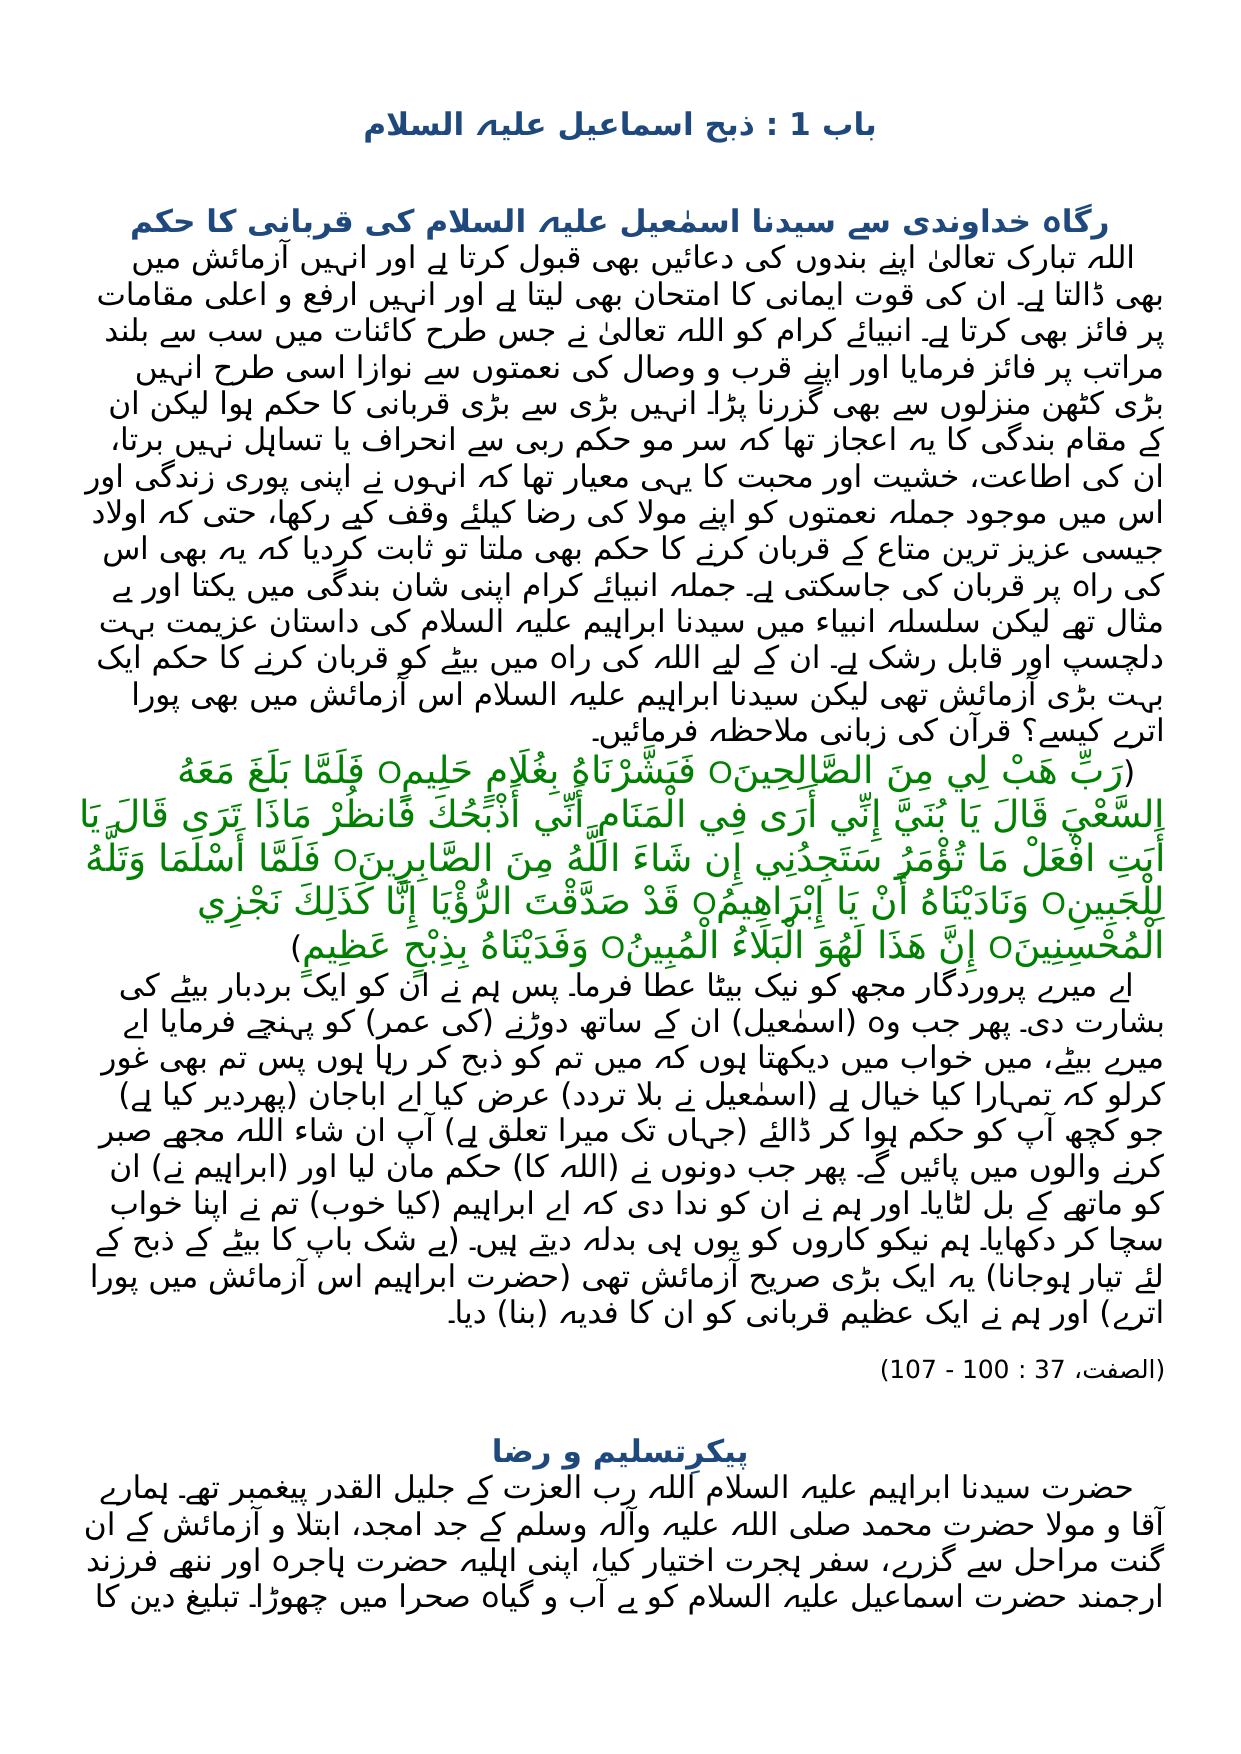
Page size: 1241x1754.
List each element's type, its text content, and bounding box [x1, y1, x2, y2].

text اے میرے پروردگار مجھ کو نیک بیٹا عطا فرما۔ پس ہم نے ان کو ایک بردبار بیٹے کی بشارت دی۔ پھر جب وہ (اسمٰعیل) ان کے ساتھ دوڑنے (کی عمر) کو پہنچے فرمایا اے میرے بیٹے، میں خواب میں دیکھتا ہوں کہ میں تم کو ذبح کر رہا ہوں پس تم بھی غور کرلو کہ تمہارا کیا خیال ہے (اسمٰعیل نے بلا تردد) عرض کیا اے اباجان (پھردیر کیا ہے) جو کچھ آپ کو حکم ہوا کر ڈالئے (جہاں تک میرا تعلق ہے) آپ ان شاء اللہ مجھے صبر کرنے والوں میں پائیں گے۔ پھر جب دونوں نے (اللہ کا) حکم مان لیا اور (ابراہیم نے) ان کو ماتھے کے بل لٹایا۔ اور ہم نے ان کو ندا دی کہ اے ابراہیم (کیا خوب) تم نے اپنا خواب سچا کر دکھایا۔ ہم نیکو کاروں کو یوں ہی بدلہ دیتے ہیں۔ (بے شک باپ کا بیٹے کے ذبح کے لئے تیار ہوجانا) یہ ایک بڑی صریح آزمائش تھی (حضرت ابراہیم اس آزمائش میں پورا اترے) اور ہم نے ایک عظیم قربانی کو ان کا فدیہ (بنا) دیا۔ [75, 967, 1165, 1331]
text اللہ تبارک تعالیٰ اپنے بندوں کی دعائیں بھی قبول کرتا ہے اور انہیں آزمائش میں بھی ڈالتا ہے۔ ان کی قوت ایمانی کا امتحان بھی لیتا ہے اور انہیں ارفع و اعلی مقامات پر فائز بھی کرتا ہے۔ انبیائے کرام کو اللہ تعالیٰ نے جس طرح کائنات میں سب سے بلند مراتب پر فائز فرمایا اور اپنے قرب و وصال کی نعمتوں سے نوازا اسی طرح انہیں بڑی کٹھن منزلوں سے بھی گزرنا پڑا۔ انہیں بڑی سے بڑی قربانی کا حکم ہوا لیکن ان کے مقام بندگی کا یہ اعجاز تھا کہ سر مو حکم ربی سے انحراف یا تساہل نہیں برتا، ان کی اطاعت، خشیت اور محبت کا یہی معیار تھا کہ انہوں نے اپنی پوری زندگی اور اس میں موجود جملہ نعمتوں کو اپنے مولا کی رضا کیلئے وقف کیے رکھا، حتی کہ اولاد جیسی عزیز ترین متاع کے قربان کرنے کا حکم بھی ملتا تو ثابت کردیا کہ یہ بھی اس کی راہ پر قربان کی جاسکتی ہے۔ جملہ انبیائے کرام اپنی شان بندگی میں یکتا اور بے مثال تھے لیکن سلسلہ انبیاء میں سیدنا ابراہیم علیہ السلام کی داستان عزیمت بہت دلچسپ اور قابل رشک ہے۔ ان کے لیے اللہ کی راہ میں بیٹے کو قربان کرنے کا حکم ایک بہت بڑی آزمائش تھی لیکن سیدنا ابراہیم علیہ السلام اس آزمائش میں بھی پورا اترے کیسے؟ قرآن کی زبانی ملاحظہ فرمائیں۔ [75, 240, 1165, 749]
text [75, 1469, 1165, 1615]
subtitle پیکرِتسلیم و رضا [75, 1433, 1165, 1469]
subtitle رگاہ خداوندی سے سیدنا اسمٰعیل علیہ السلام کی قربانی کا حکم [75, 203, 1165, 240]
text (الصفت، 37 : 100 - 107) [75, 1356, 1165, 1385]
text (رَبِّ هَبْ لِي مِنَ الصَّالِحِينَO فَبَشَّرْنَاهُ بِغُلَامٍ حَلِيمٍO فَلَمَّا بَلَغَ مَعَهُ السَّعْيَ قَالَ يَا بُنَيَّ إِنِّي أَرَى فِي الْمَنَامِ أَنِّي أَذْبَحُكَ فَانظُرْ مَاذَا تَرَى قَالَ يَا أَبَتِ افْعَلْ مَا تُؤْمَرُ سَتَجِدُنِي إِن شَاءَ اللَّهُ مِنَ الصَّابِرِينَO فَلَمَّا أَسْلَمَا وَتَلَّهُ لِلْجَبِينِO وَنَادَيْنَاهُ أَنْ يَا إِبْرَاهِيمُO قَدْ صَدَّقْتَ الرُّؤْيَا إِنَّا كَذَلِكَ نَجْزِي الْمُحْسِنِينَO إِنَّ هَذَا لَهُوَ الْبَلَاءُ الْمُبِينُO وَفَدَيْنَاهُ بِذِبْحٍ عَظِيمٍ) [75, 749, 1165, 967]
subtitle باب 1 : ذبح اسماعیل علیہ السلام [75, 106, 1165, 143]
